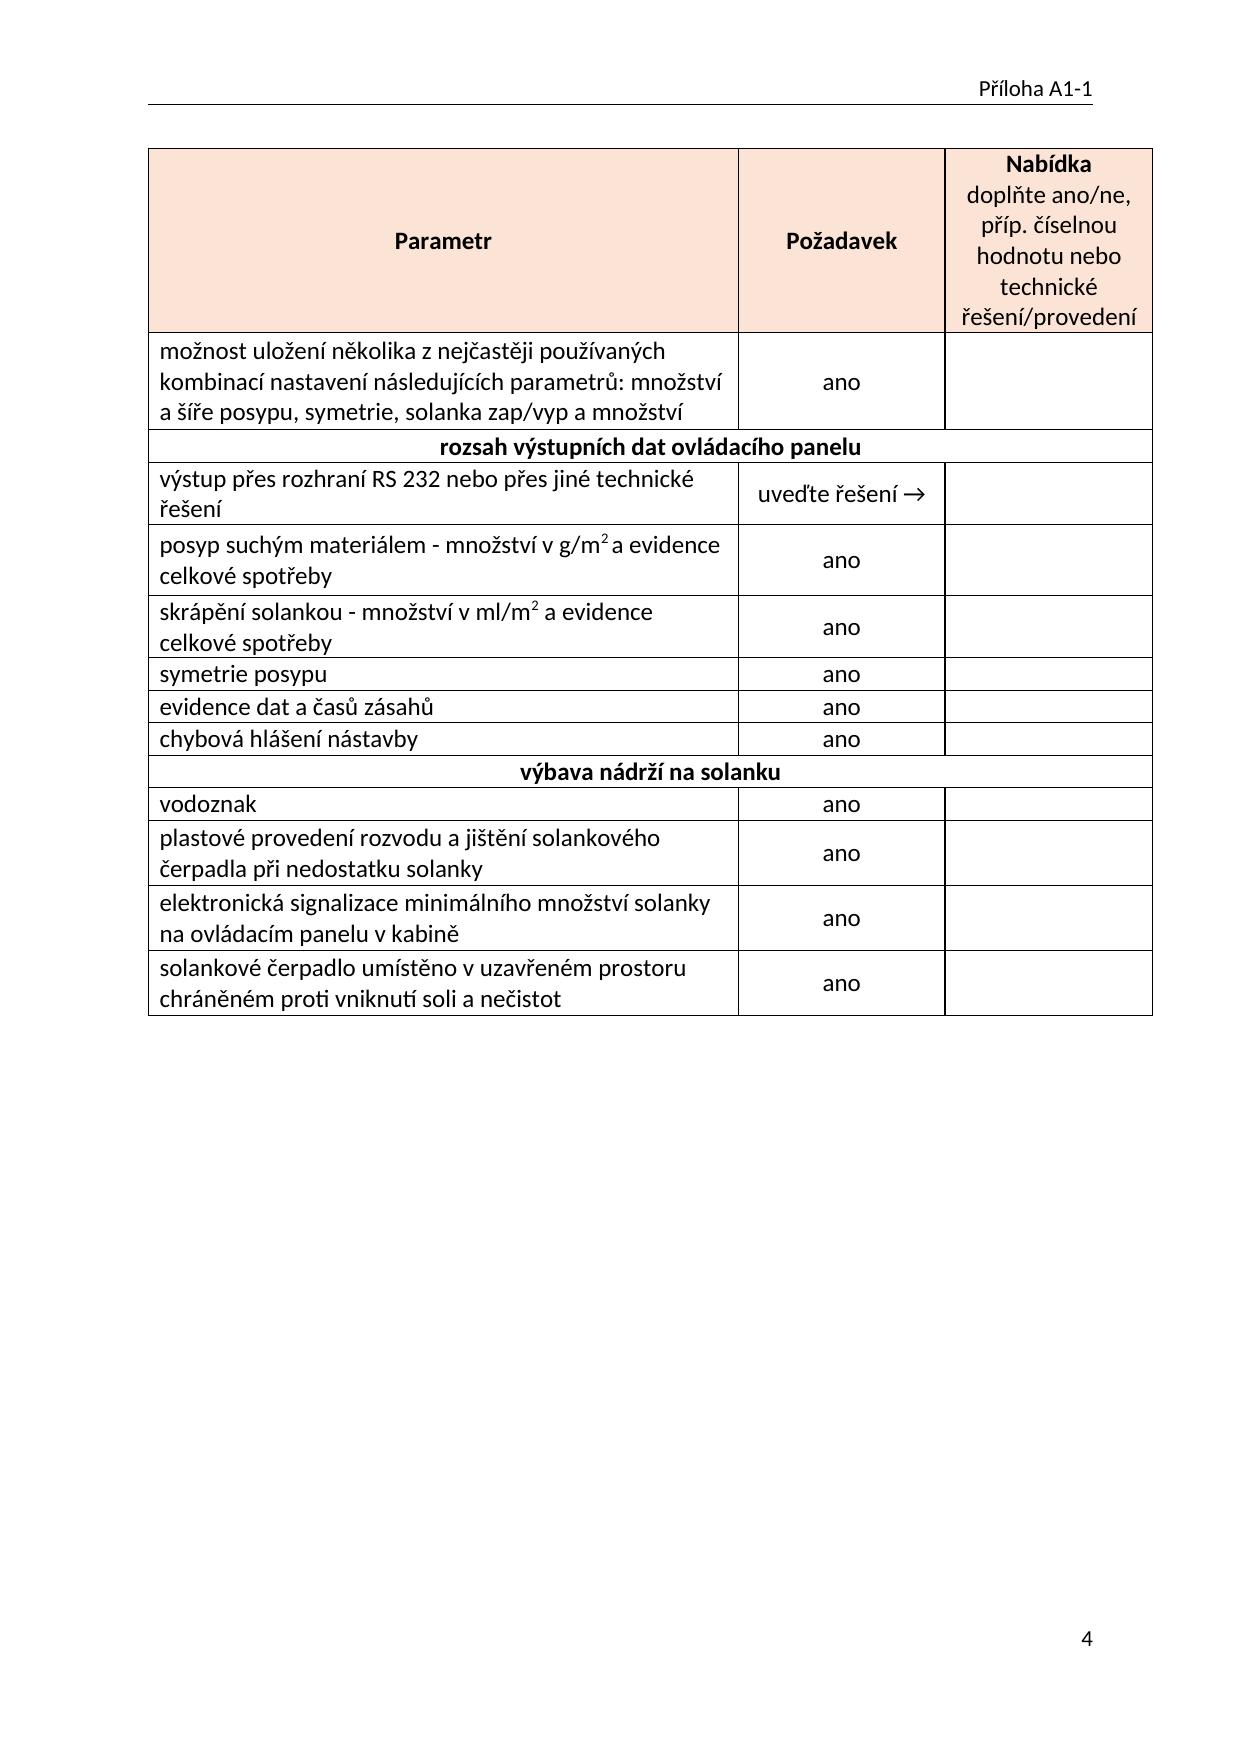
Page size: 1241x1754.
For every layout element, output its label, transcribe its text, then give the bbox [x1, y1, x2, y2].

table_cell [946, 723, 1152, 755]
table_cell ano [739, 788, 944, 820]
table_cell chybová hlášení nástavby [149, 723, 738, 755]
table_cell ano [739, 723, 944, 755]
table_cell [946, 691, 1152, 722]
table_cell [946, 525, 1152, 595]
table_cell výbava nádrží na solanku [149, 756, 1152, 787]
table_cell symetrie posypu [149, 658, 738, 690]
table_header Nabídka doplňte ano/ne, příp. číselnou hodnotu nebo technické řešení/provedení [946, 149, 1152, 332]
table_cell [946, 788, 1152, 820]
table_header Parametr [149, 149, 738, 332]
table_cell solankové čerpadlo umístěno v uzavřeném prostoru chráněném proti vniknutí soli a nečistot [149, 951, 738, 1015]
table_cell ano [739, 333, 944, 429]
table_cell evidence dat a časů zásahů [149, 691, 738, 722]
table_cell možnost uložení několika z nejčastěji používaných kombinací nastavení následujících parametrů: množství a šíře posypu, symetrie, solanka zap/vyp a množství [149, 333, 738, 429]
table_cell ano [739, 658, 944, 690]
table_cell [946, 658, 1152, 690]
table_cell [946, 333, 1152, 429]
table_cell plastové provedení rozvodu a jištění solankového čerpadla při nedostatku solanky [149, 821, 738, 885]
table_cell uveďte řešení → [739, 463, 944, 524]
table_cell výstup přes rozhraní RS 232 nebo přes jiné technické řešení [149, 463, 738, 524]
table_cell ano [739, 596, 944, 657]
table_header Požadavek [739, 149, 944, 332]
table_cell ano [739, 821, 944, 885]
table_cell rozsah výstupních dat ovládacího panelu [149, 430, 1152, 462]
table_cell [946, 821, 1152, 885]
table_cell skrápění solankou - množství v ml/m2 a evidence celkové spotřeby [149, 596, 738, 657]
table_cell [946, 886, 1152, 950]
table_cell [946, 463, 1152, 524]
table_cell elektronická signalizace minimálního množství solanky na ovládacím panelu v kabině [149, 886, 738, 950]
table_cell [946, 596, 1152, 657]
table_cell vodoznak [149, 788, 738, 820]
table_cell ano [739, 951, 944, 1015]
table_cell posyp suchým materiálem - množství v g/m2 a evidence celkové spotřeby [149, 525, 738, 595]
table_cell ano [739, 525, 944, 595]
table_cell [946, 951, 1152, 1015]
table_cell ano [739, 886, 944, 950]
table_cell ano [739, 691, 944, 722]
